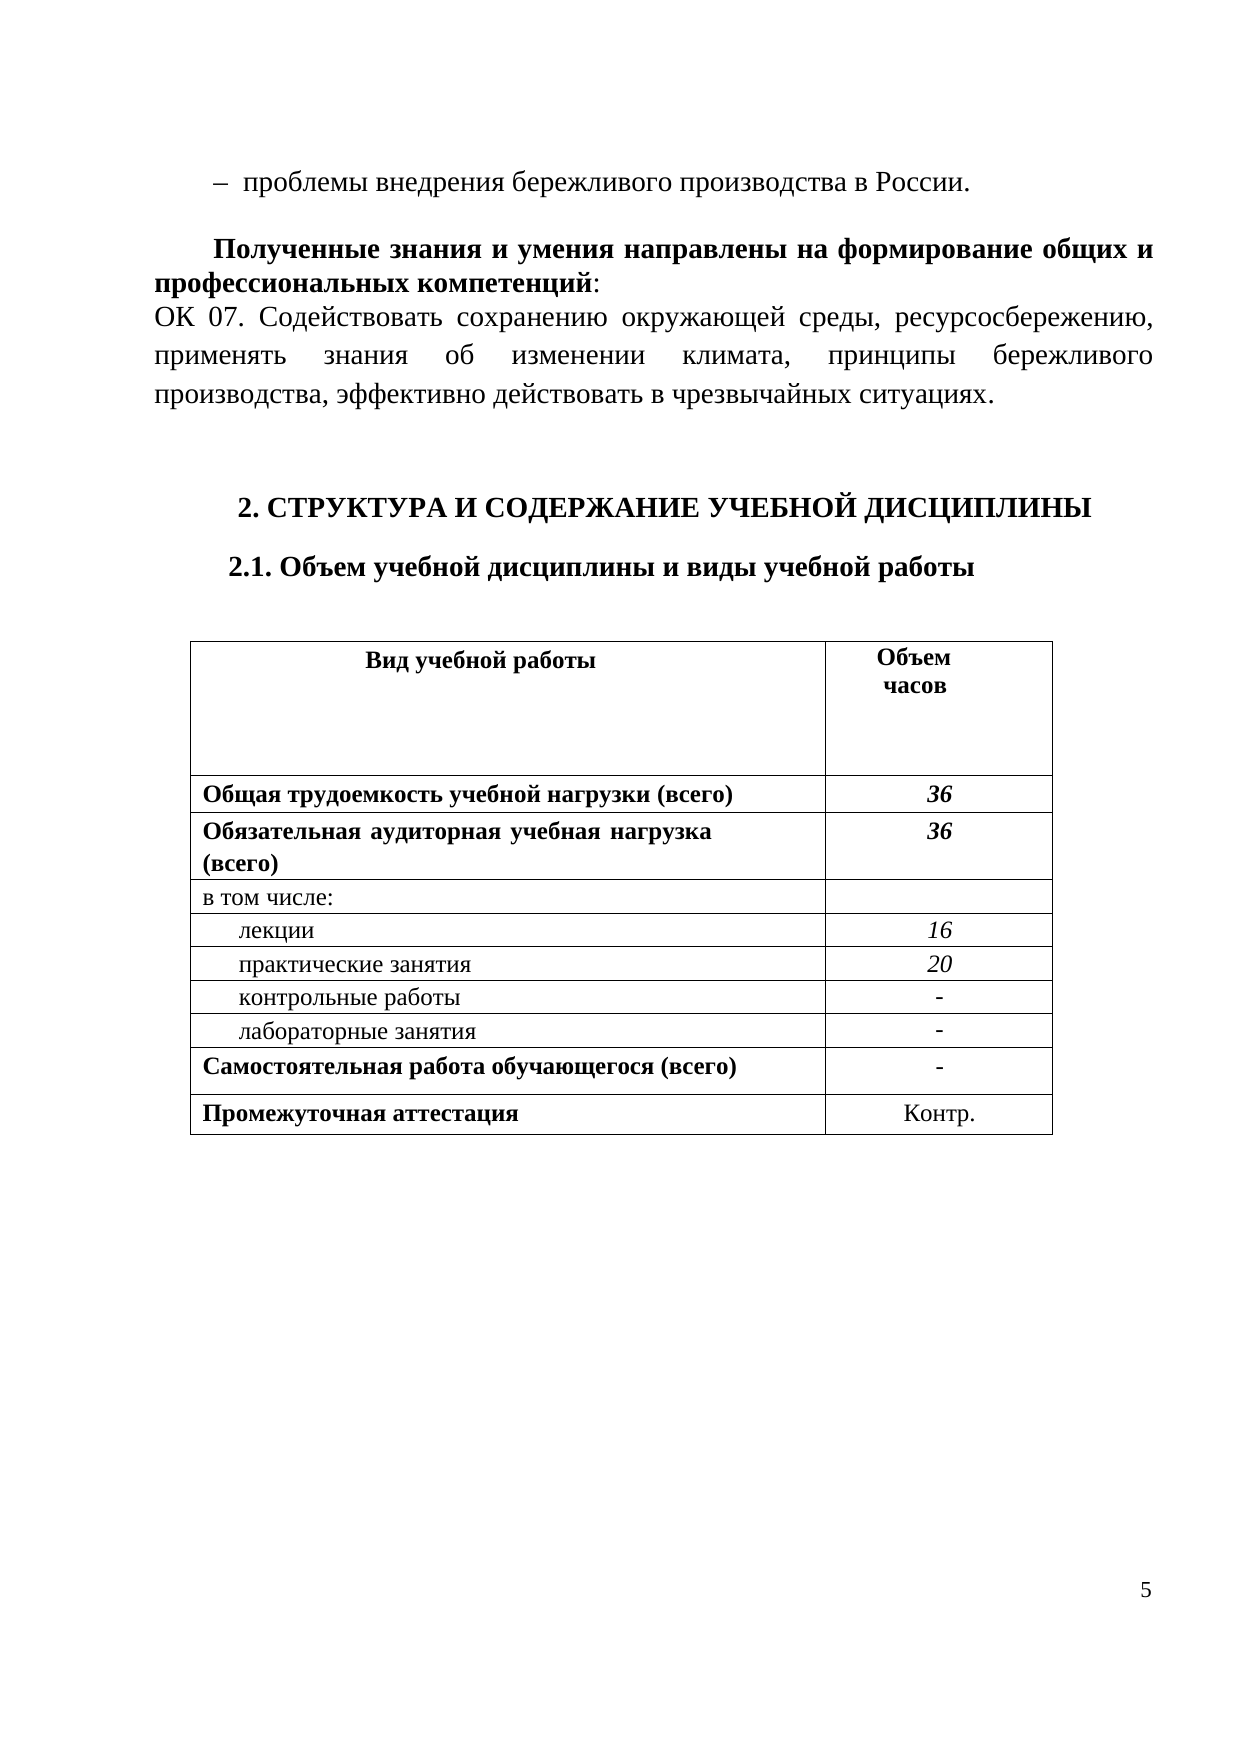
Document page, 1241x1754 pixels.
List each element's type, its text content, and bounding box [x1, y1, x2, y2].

table_cell лекции [191, 914, 825, 946]
table_header Объем часов [826, 642, 1052, 775]
table_cell лабораторные занятия [191, 1014, 825, 1047]
table_cell - [826, 1048, 1052, 1094]
table_cell [826, 880, 1052, 913]
table_cell в том числе: [191, 880, 825, 913]
table_cell контрольные работы [191, 981, 825, 1013]
table_cell практические занятия [191, 947, 825, 980]
table_cell 20 [826, 947, 1052, 980]
text ОК 07. Содействовать сохранению окружающей среды, ресурсосбережению, применять знания об изменении климата, принципы бережливого производства, эффективно действовать в чрезвычайных ситуациях. [154, 299, 1154, 409]
text 2. СТРУКТУРА И СОДЕРЖАНИЕ УЧЕБНОЙ ДИСЦИПЛИНЫ [154, 490, 1176, 524]
text Полученные знания и умения направлены на формирование общих и профессиональных компетенций: [154, 232, 1153, 299]
table_header Вид учебной работы [191, 642, 825, 775]
table_cell Контр. [826, 1095, 1052, 1134]
table_cell Промежуточная аттестация [191, 1095, 825, 1134]
table_cell 36 [826, 776, 1052, 812]
text 2.1. Объем учебной дисциплины и виды учебной работы [154, 549, 1176, 582]
table_cell 36 [826, 813, 1052, 879]
table_cell Общая трудоемкость учебной нагрузки (всего) [191, 776, 825, 812]
table_cell - [826, 1014, 1052, 1047]
table_cell 16 [826, 914, 1052, 946]
list проблемы внедрения бережливого производства в России. [154, 164, 1154, 198]
table_cell Самостоятельная работа обучающегося (всего) [191, 1048, 825, 1094]
table_cell - [826, 981, 1052, 1013]
table_cell Обязательная аудиторная учебная нагрузка (всего) [191, 813, 825, 879]
